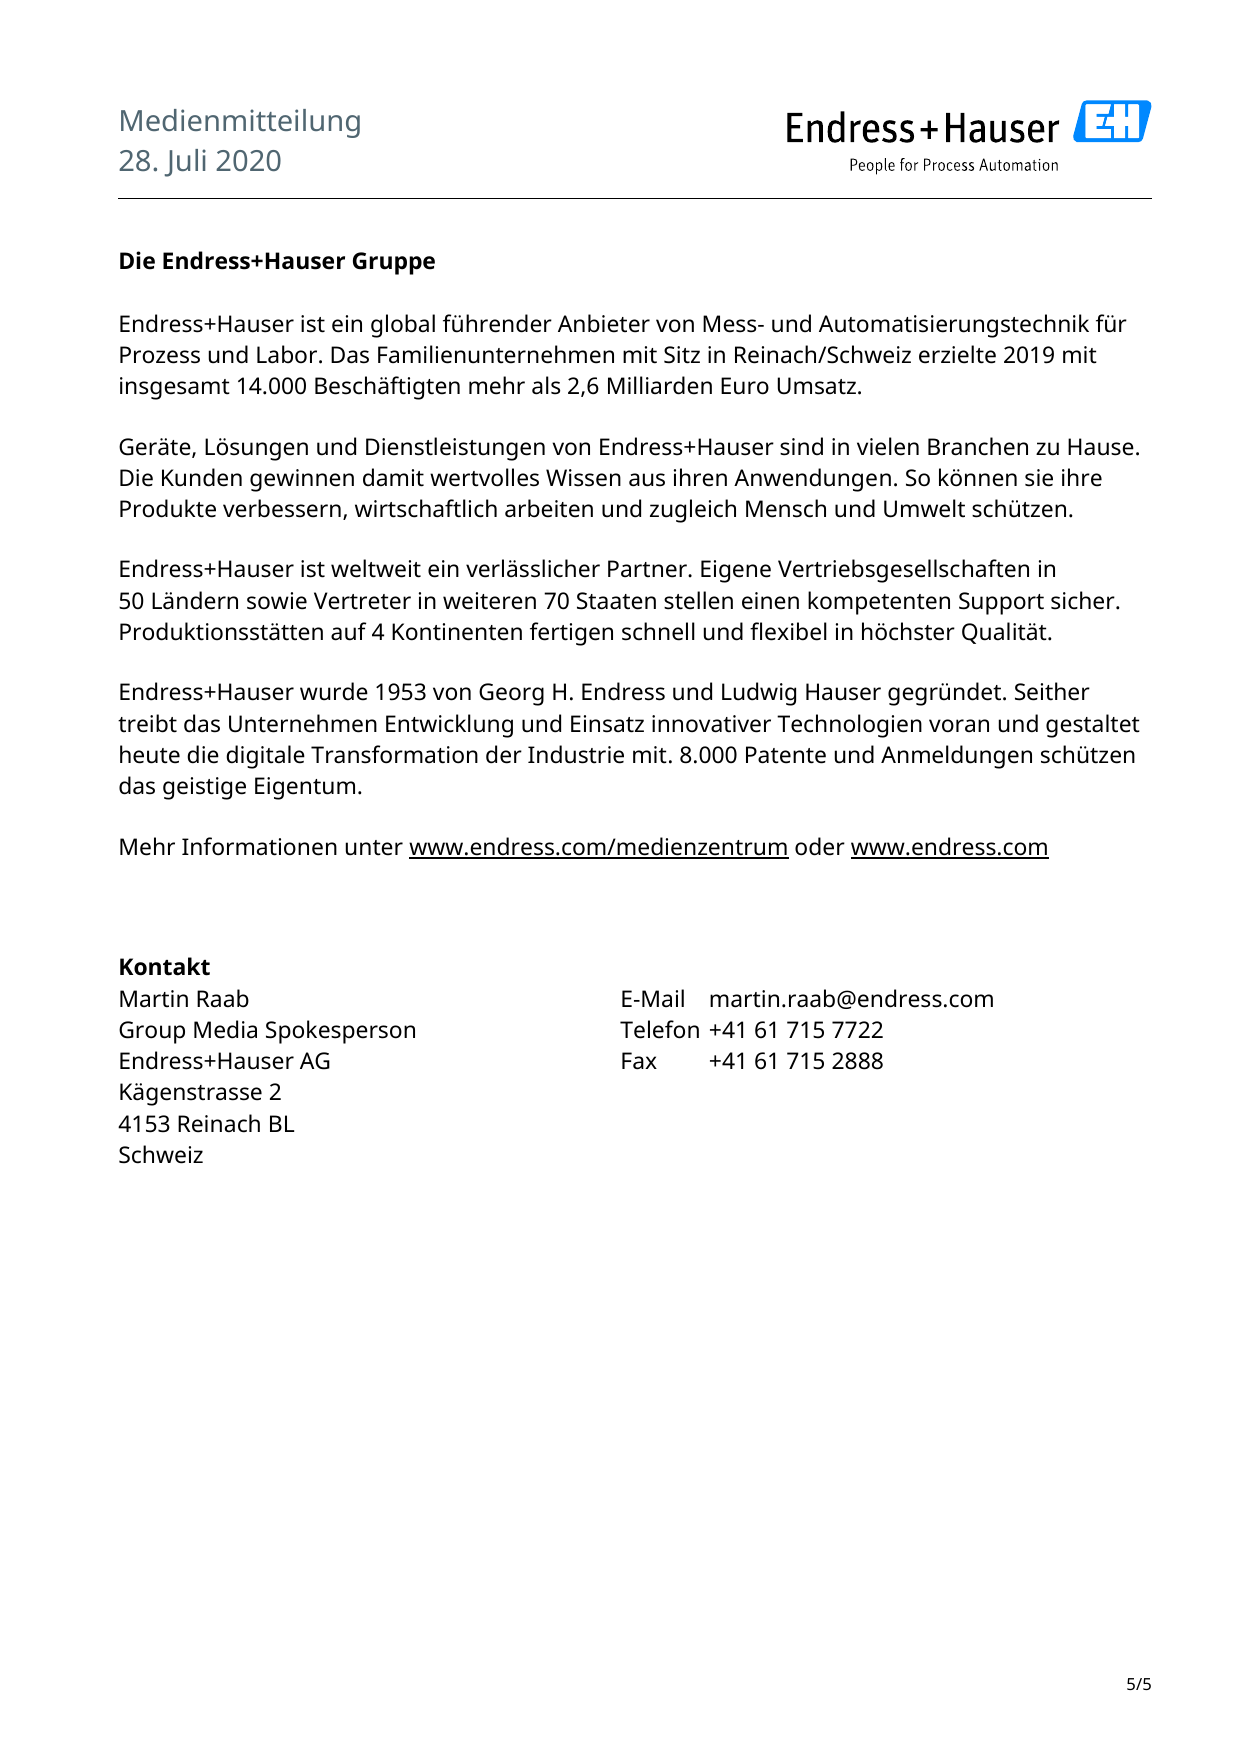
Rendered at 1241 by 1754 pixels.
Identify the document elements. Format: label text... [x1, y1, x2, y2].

text Kontakt [118, 951, 1152, 983]
text Geräte, Lösungen und Dienstleistungen von Endress+Hauser sind in vielen Branchen zu Hause. Die Kunden gewinnen damit wertvolles Wissen aus ihren Anwendungen. So können sie ihre Produkte verbessern, wirtschaftlich arbeiten und zugleich Mensch und Umwelt schützen. [118, 431, 1152, 524]
text Mehr Informationen unter www.endress.com/medienzentrum oder www.endress.com [118, 831, 1152, 862]
text Martin Raab E-Mail martin.raab@endress.com Group Media Spokesperson Telefon +41 61 715 7722 Endress+Hauser AG Fax +41 61 715 2888 Kägenstrasse 2 4153 Reinach BL Schweiz [118, 983, 1152, 1170]
text Die Endress+Hauser Gruppe [118, 245, 1152, 308]
text Endress+Hauser ist weltweit ein verlässlicher Partner. Eigene Vertriebsgesellschaften in 50 Ländern sowie Vertreter in weiteren 70 Staaten stellen einen kompetenten Support sicher. Produktionsstätten auf 4 Kontinenten fertigen schnell und flexibel in höchster Qualität. [118, 553, 1152, 647]
text Endress+Hauser wurde 1953 von Georg H. Endress und Ludwig Hauser gegründet. Seither treibt das Unternehmen Entwicklung und Einsatz innovativer Technologien voran und gestaltet heute die digitale Transformation der Industrie mit. 8.000 Patente und Anmeldungen schützen das geistige Eigentum. [118, 676, 1152, 801]
text Endress+Hauser ist ein global führender Anbieter von Mess- und Automatisierungstechnik für Prozess und Labor. Das Familienunternehmen mit Sitz in Reinach/Schweiz erzielte 2019 mit insgesamt 14.000 Beschäftigten mehr als 2,6 Milliarden Euro Umsatz. [118, 308, 1152, 401]
